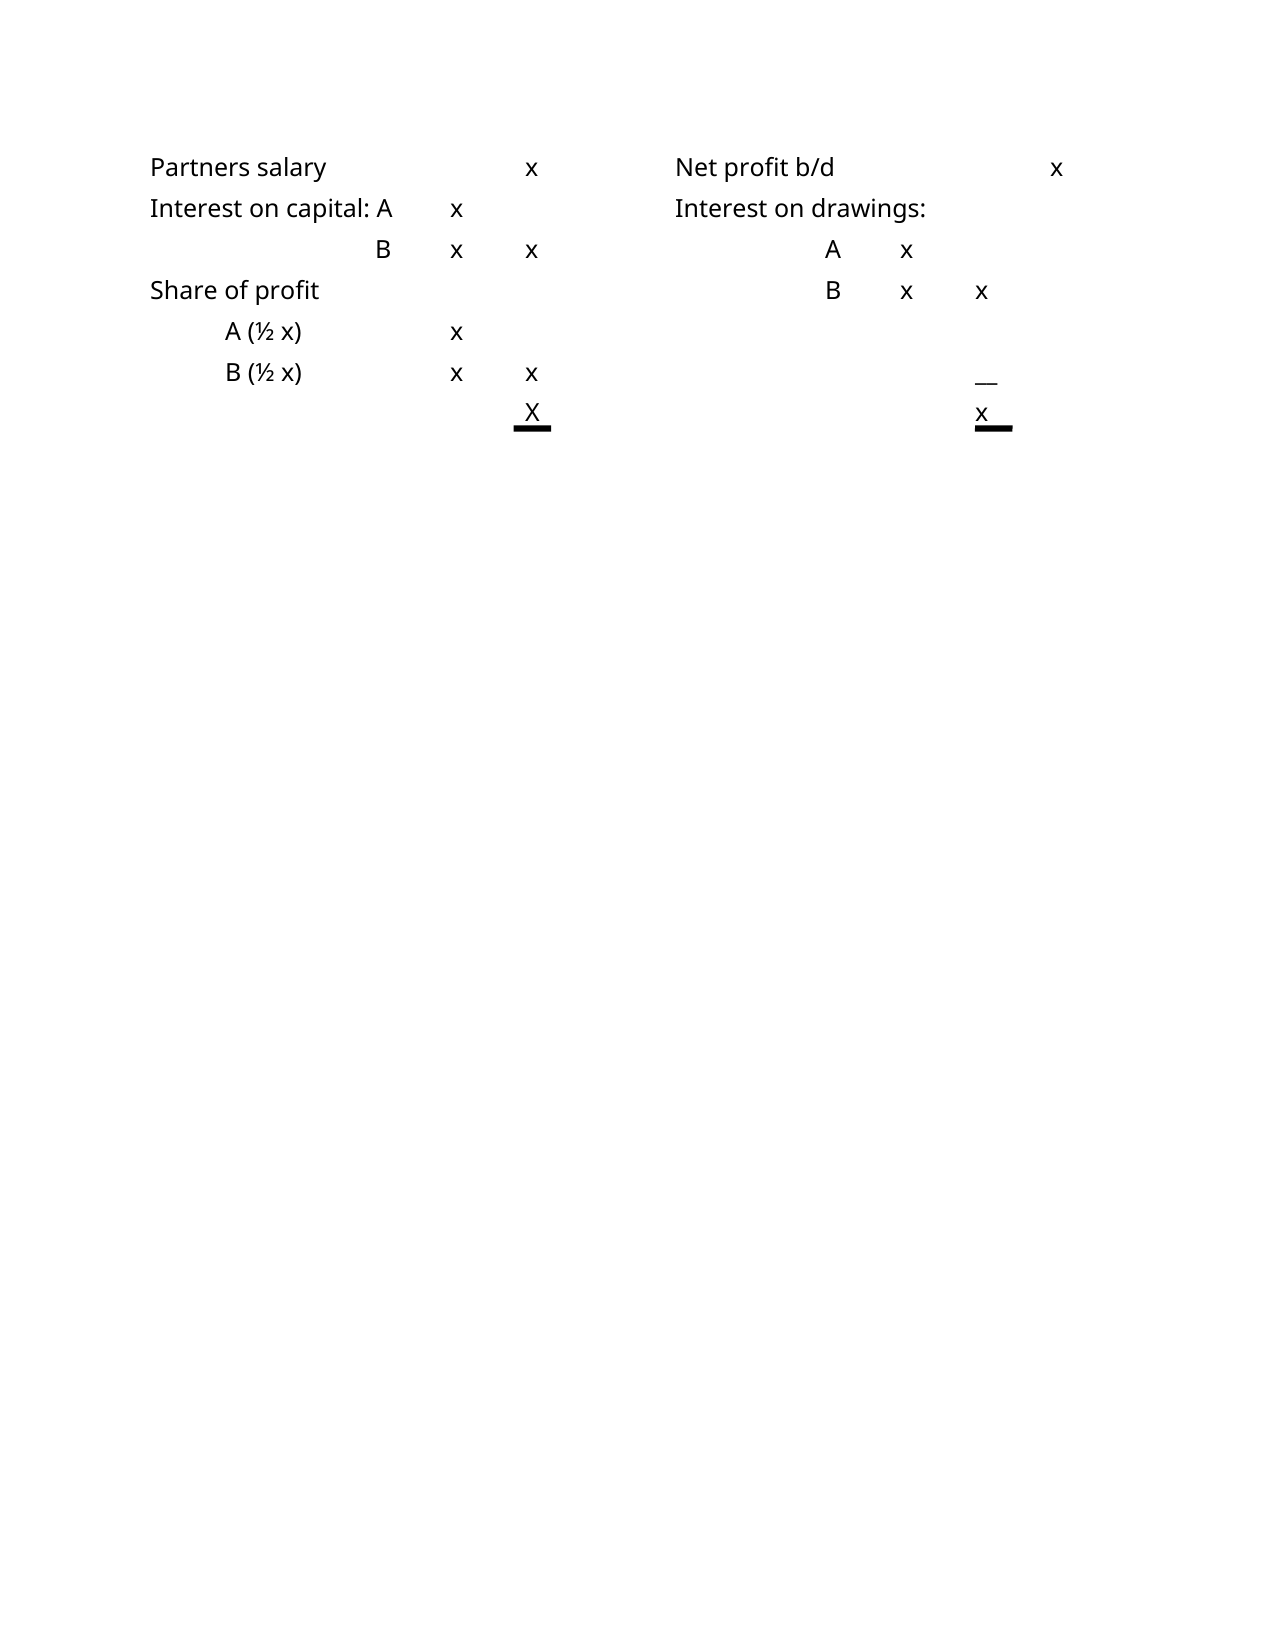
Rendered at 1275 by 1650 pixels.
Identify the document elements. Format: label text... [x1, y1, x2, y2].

text X x [150, 395, 1125, 429]
text B (½ x) x x __ [150, 354, 1125, 388]
text Share of profit B x x [150, 272, 1125, 307]
text B x x A x [150, 232, 1125, 266]
text Partners salary x Net profit b/d x [150, 150, 1125, 184]
text Interest on capital: A x Interest on drawings: [150, 191, 1125, 225]
text A (½ x) x [150, 313, 1125, 347]
